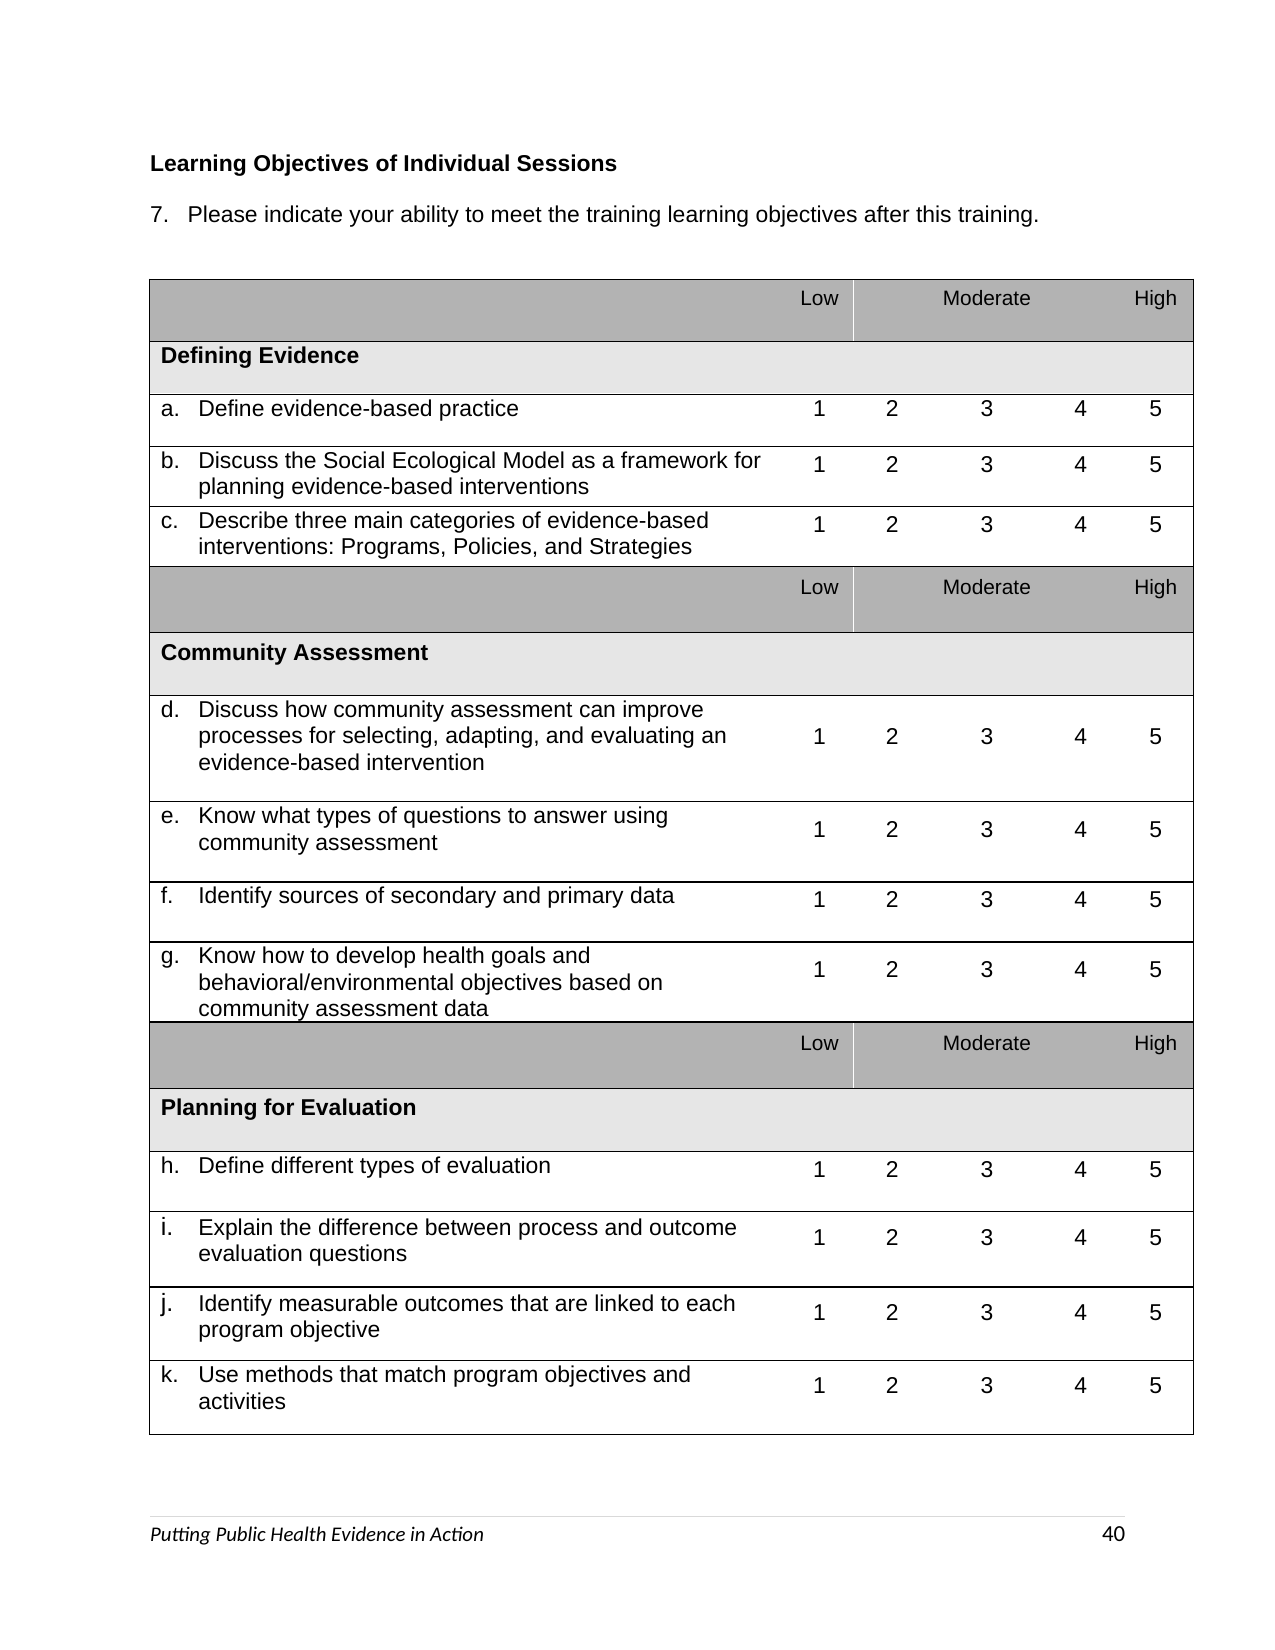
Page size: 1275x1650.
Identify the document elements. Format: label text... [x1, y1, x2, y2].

table_cell High [1118, 567, 1193, 632]
table_cell 2 [854, 507, 930, 566]
table_cell 2 [854, 1361, 930, 1434]
table_cell Low [785, 1023, 853, 1088]
table_cell Know how to develop health goals and behavioral/environmental objectives based on community assessment data [150, 943, 785, 1021]
table_cell Low [785, 567, 853, 632]
table_cell [854, 567, 930, 632]
table_header Low [785, 280, 853, 341]
table_cell 5 [1118, 1361, 1193, 1434]
table_cell 3 [930, 447, 1043, 506]
table_cell 3 [930, 883, 1043, 941]
table_cell [150, 1023, 785, 1088]
table_cell 5 [1118, 1152, 1193, 1211]
table_cell 4 [1043, 883, 1118, 941]
table_cell 5 [1118, 395, 1193, 446]
table_cell Know what types of questions to answer using community assessment [150, 802, 785, 881]
table_cell 1 [785, 883, 853, 941]
table_cell Discuss how community assessment can improve processes for selecting, adapting, and evaluating an evidence-based intervention [150, 696, 785, 801]
table_cell 5 [1118, 1212, 1193, 1286]
table_cell 5 [1118, 1288, 1193, 1360]
table_cell 5 [1118, 696, 1193, 801]
table_cell [1043, 1023, 1118, 1088]
table_cell 4 [1043, 1288, 1118, 1360]
table_cell 2 [854, 1212, 930, 1286]
table_cell Define different types of evaluation [150, 1152, 785, 1211]
table_cell 3 [930, 1152, 1043, 1211]
table_cell 4 [1043, 696, 1118, 801]
table_cell 2 [854, 395, 930, 446]
table_cell Use methods that match program objectives and activities [150, 1361, 785, 1434]
list Please indicate your ability to meet the training learning objectives after this training. [150, 201, 1125, 227]
table_cell 4 [1043, 802, 1118, 881]
table_cell 2 [854, 883, 930, 941]
table_cell Identify sources of secondary and primary data [150, 883, 785, 941]
table_cell 4 [1043, 1361, 1118, 1434]
table_cell Identify measurable outcomes that are linked to each program objective [150, 1288, 785, 1360]
table_cell 2 [854, 802, 930, 881]
table_cell Explain the difference between process and outcome evaluation questions [150, 1212, 785, 1286]
table_header High [1118, 280, 1193, 341]
table_cell Planning for Evaluation [150, 1089, 1193, 1151]
table_cell 1 [785, 1152, 853, 1211]
table_cell 3 [930, 1288, 1043, 1360]
table_cell 1 [785, 943, 853, 1021]
table_header [150, 280, 785, 341]
table_cell 2 [854, 1152, 930, 1211]
table_header [854, 280, 930, 341]
table_cell High [1118, 1023, 1193, 1088]
table_cell 1 [785, 1288, 853, 1360]
table_cell 5 [1118, 802, 1193, 881]
table_cell 3 [930, 507, 1043, 566]
table_cell 4 [1043, 507, 1118, 566]
table_cell 2 [854, 1288, 930, 1360]
table_cell 4 [1043, 447, 1118, 506]
table_cell [854, 1023, 930, 1088]
table_cell 1 [785, 1212, 853, 1286]
table_cell 1 [785, 447, 853, 506]
table_cell 3 [930, 696, 1043, 801]
text Learning Objectives of Individual Sessions [150, 150, 1125, 176]
table_cell 4 [1043, 943, 1118, 1021]
table_cell 4 [1043, 1152, 1118, 1211]
table_cell 2 [854, 943, 930, 1021]
table_cell 2 [854, 696, 930, 801]
table_cell 3 [930, 1361, 1043, 1434]
table_header Moderate [930, 280, 1043, 341]
table_cell 3 [930, 802, 1043, 881]
table_cell Community Assessment [150, 633, 1193, 695]
table_cell 1 [785, 1361, 853, 1434]
table_cell 3 [930, 943, 1043, 1021]
table_cell [1043, 567, 1118, 632]
table_cell 1 [785, 395, 853, 446]
table_cell 5 [1118, 883, 1193, 941]
table_cell Discuss the Social Ecological Model as a framework for planning evidence-based interventions [150, 447, 785, 506]
table_cell 2 [854, 447, 930, 506]
table_cell 4 [1043, 395, 1118, 446]
table_cell Define evidence-based practice [150, 395, 785, 446]
table_cell [150, 567, 785, 632]
table_cell 5 [1118, 507, 1193, 566]
table_cell Moderate [930, 567, 1043, 632]
table_cell 1 [785, 696, 853, 801]
table_cell 4 [1043, 1212, 1118, 1286]
table_cell 1 [785, 507, 853, 566]
table_cell Moderate [930, 1023, 1043, 1088]
table_cell 3 [930, 1212, 1043, 1286]
table_cell 5 [1118, 943, 1193, 1021]
table_cell 5 [1118, 447, 1193, 506]
table_cell 3 [930, 395, 1043, 446]
table_header [1043, 280, 1118, 341]
table_cell Defining Evidence [150, 342, 1193, 393]
table_cell 1 [785, 802, 853, 881]
table_cell Describe three main categories of evidence-based interventions: Programs, Policies, and Strategies [150, 507, 785, 566]
